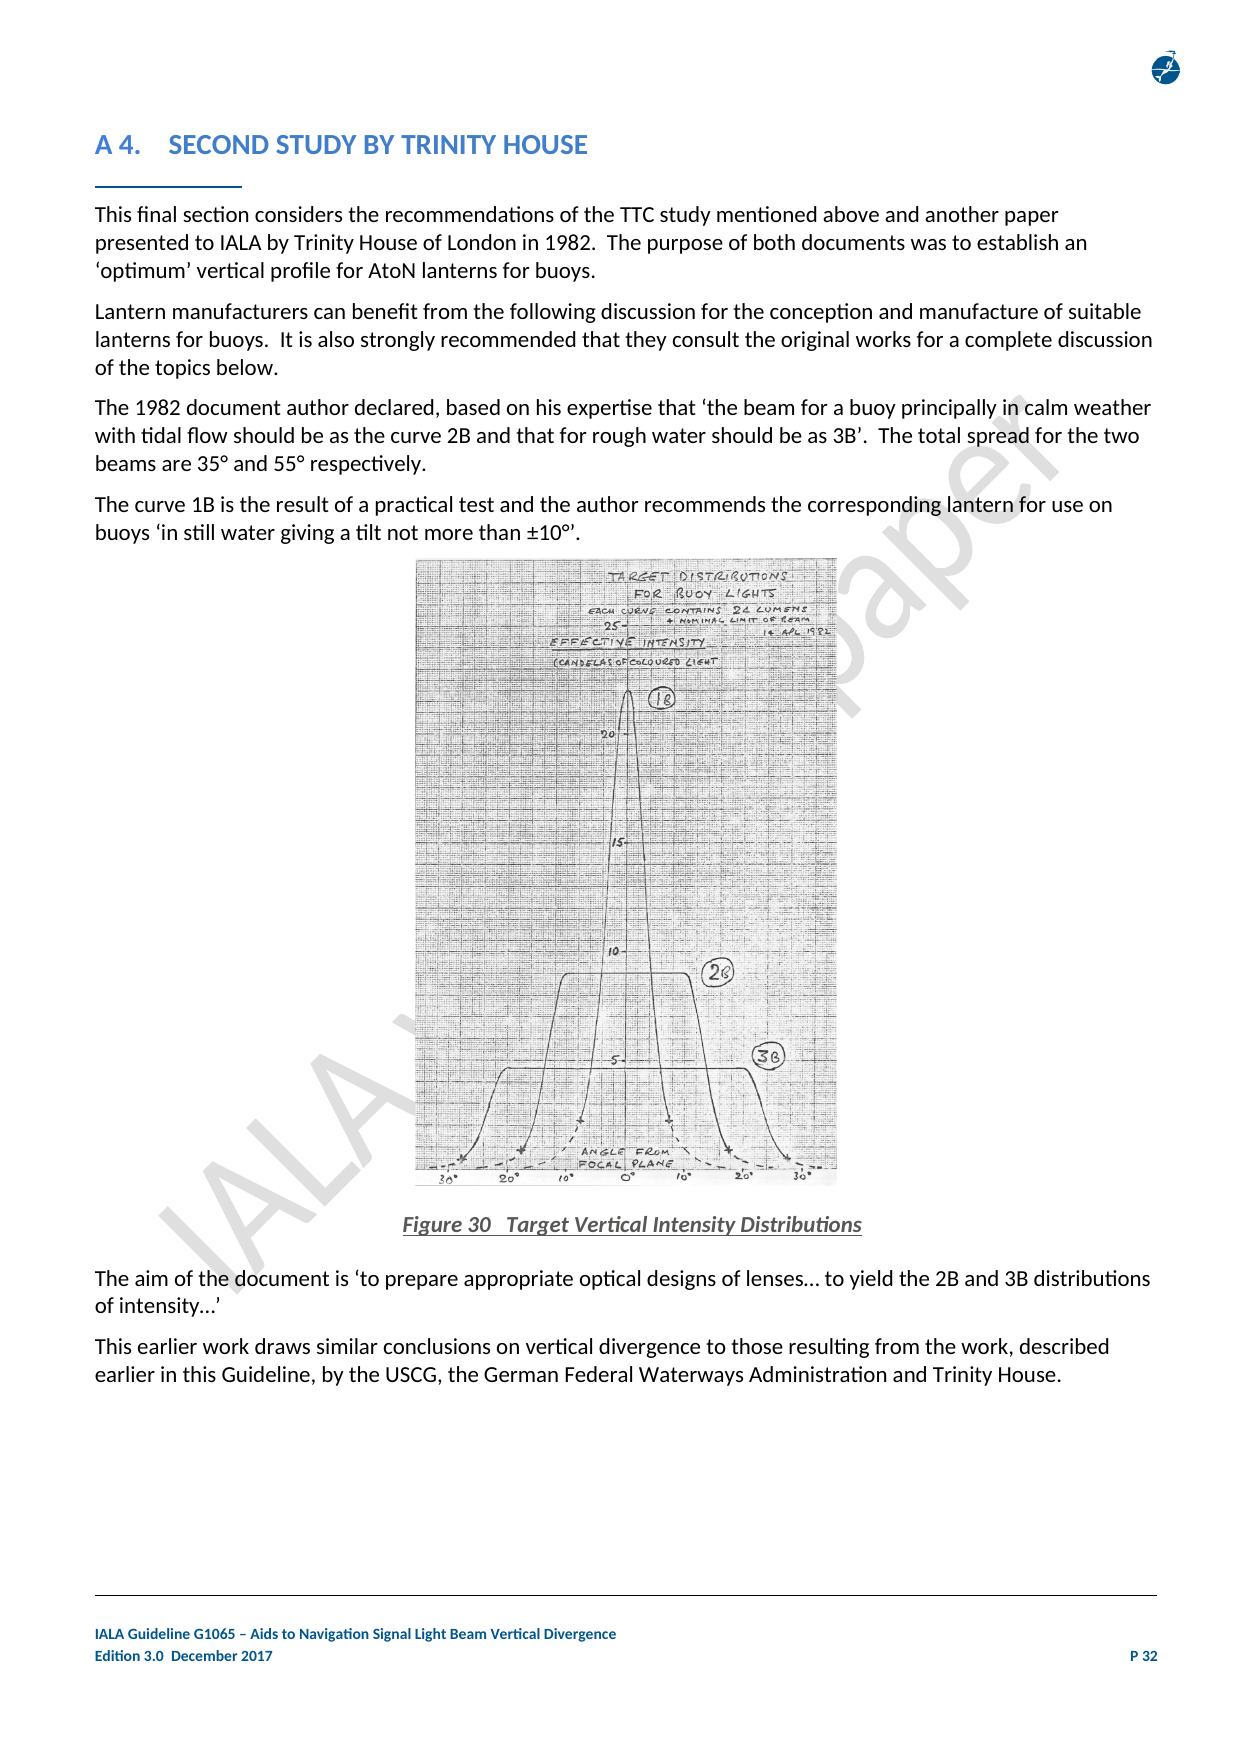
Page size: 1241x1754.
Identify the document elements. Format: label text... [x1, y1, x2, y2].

text This earlier work draws similar conclusions on vertical divergence to those resulting from the work, described earlier in this Guideline, by the USCG, the German Federal Waterways Administration and Trinity House. [94, 1332, 1157, 1388]
text The aim of the document is ‘to prepare appropriate optical designs of lenses… to yield the 2B and 3B distributions of intensity…’ [94, 1264, 1157, 1320]
text This final section considers the recommendations of the TTC study mentioned above and another paper presented to IALA by Trinity House of London in 1982. The purpose of both documents was to establish an ‘optimum’ vertical profile for AtoN lanterns for buoys. [94, 200, 1157, 284]
text The curve 1B is the result of a practical test and the author recommends the corresponding lantern for use on buoys ‘in still water giving a tilt not more than ±10°’. [94, 490, 1157, 546]
picture [1120, 0, 1239, 119]
text SECOND STUDY BY TRINITY HOUSE [94, 126, 1157, 162]
text Target Vertical Intensity Distributions [109, 1211, 1157, 1239]
text Lantern manufacturers can benefit from the following discussion for the conception and manufacture of suitable lanterns for buoys. It is also strongly recommended that they consult the original works for a complete discussion of the topics below. [94, 297, 1157, 381]
text The 1982 document author declared, based on his expertise that ‘the beam for a buoy principally in calm weather with tidal flow should be as the curve 2B and that for rough water should be as 3B’. The total spread for the two beams are 35° and 55° respectively. [94, 393, 1157, 477]
